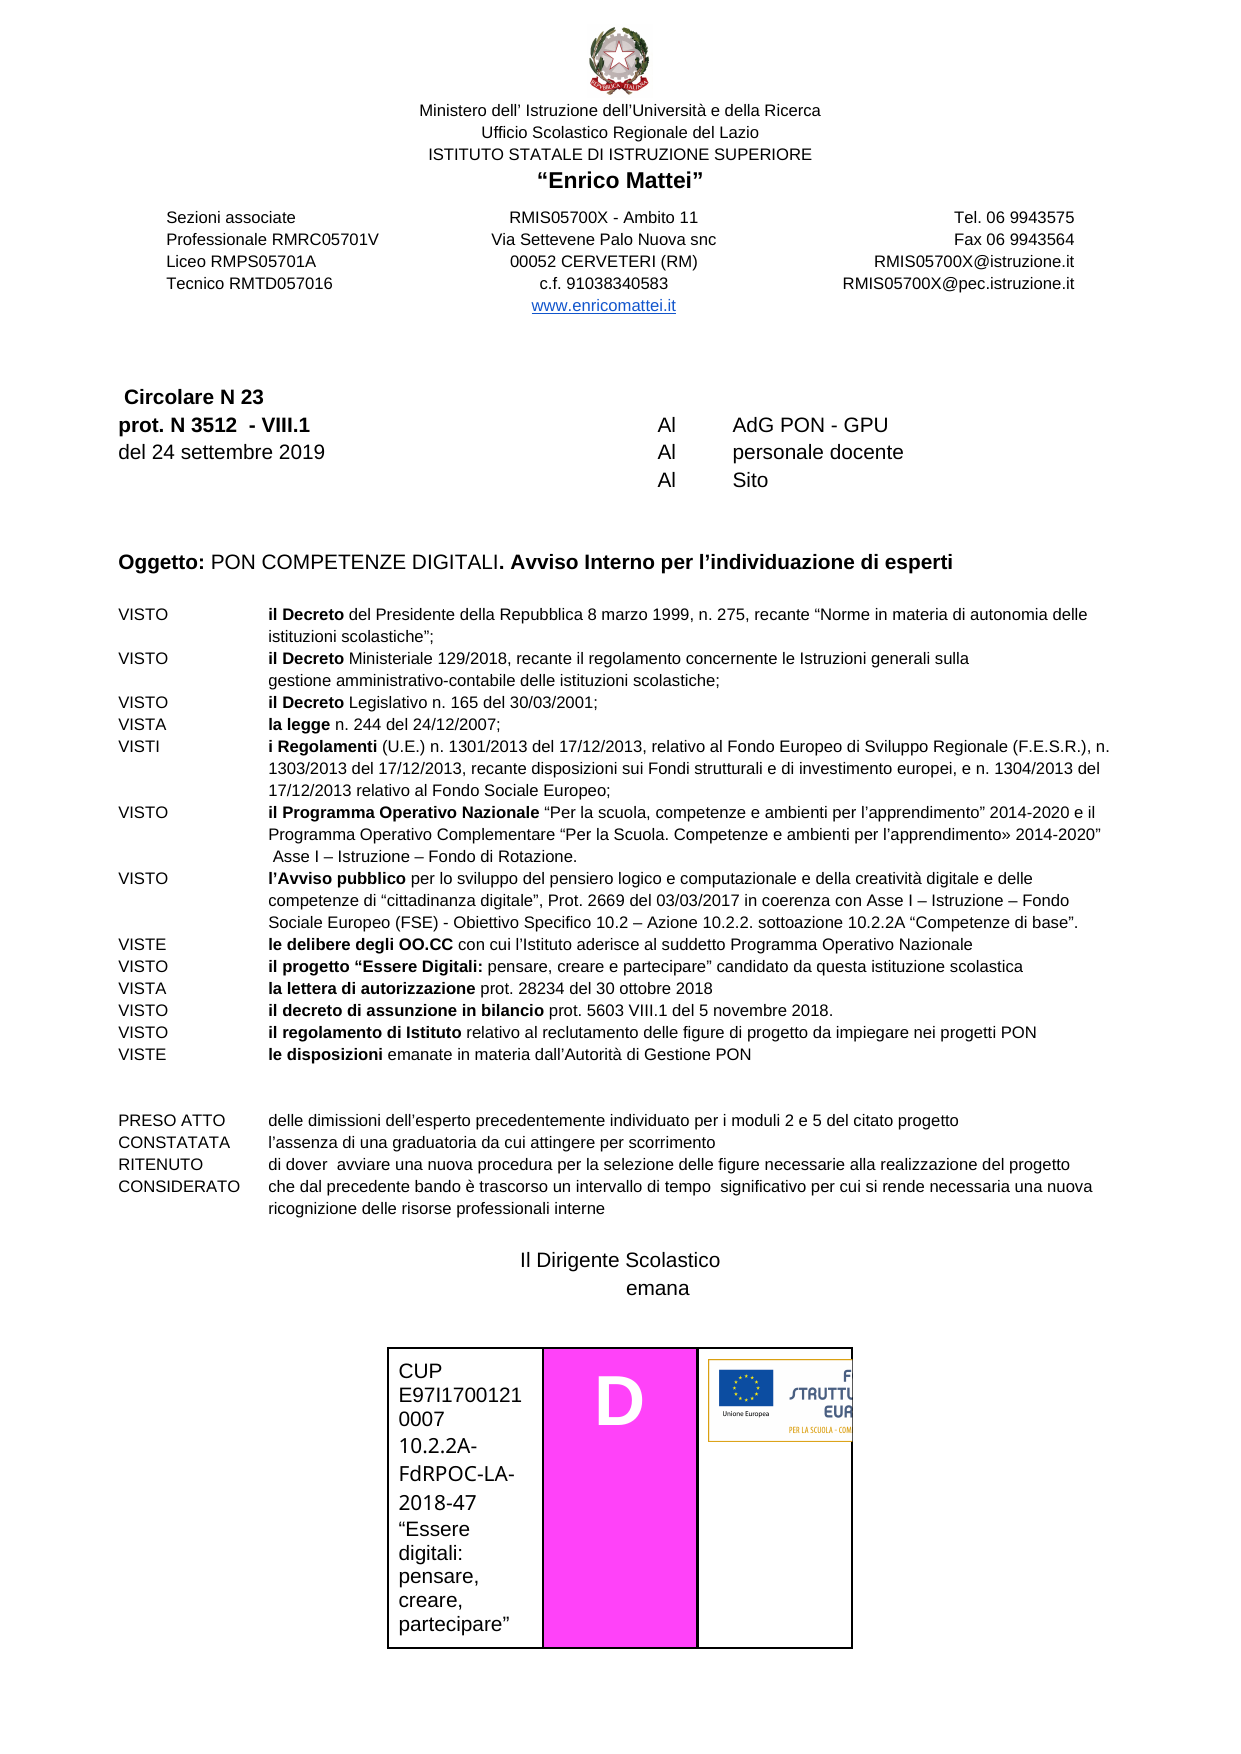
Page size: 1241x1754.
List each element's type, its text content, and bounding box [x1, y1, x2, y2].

text VISTI i Regolamenti (U.E.) n. 1301/2013 del 17/12/2013, relativo al Fondo Europeo di Sviluppo Regionale (F.E.S.R.), n. [118, 737, 1122, 756]
text VISTO il Decreto del Presidente della Repubblica 8 marzo 1999, n. 275, recante “Norme in materia di autonomia delle [118, 605, 1122, 624]
text VISTE le delibere degli OO.CC con cui l’Istituto aderisce al suddetto Programma Operativo Nazionale [118, 935, 1122, 954]
text gestione amministrativo-contabile delle istituzioni scolastiche; [193, 671, 1122, 690]
text Sociale Europeo (FSE) - Obiettivo Specifico 10.2 – Azione 10.2.2. sottoazione 10.2.2A “Competenze di base”. [193, 913, 1122, 932]
text Il Dirigente Scolastico [118, 1221, 1122, 1272]
text Al Sito [657, 468, 1122, 492]
text VISTA la lettera di autorizzazione prot. 28234 del 30 ottobre 2018 [118, 979, 1122, 998]
text prot. N 3512 - VIII.1 [118, 413, 582, 437]
text competenze di “cittadinanza digitale”, Prot. 2669 del 03/03/2017 in coerenza con Asse I – Istruzione – Fondo [193, 891, 1122, 910]
text emana [118, 1276, 1122, 1299]
text del 24 settembre 2019 [118, 440, 582, 464]
text VISTA la legge n. 244 del 24/12/2007; [118, 715, 1122, 734]
text Circolare N 23 [118, 385, 582, 409]
picture [587, 24, 653, 98]
text CONSIDERATO che dal precedente bando è trascorso un intervallo di tempo significativo per cui si rende necessaria una nuova [118, 1177, 1122, 1196]
text VISTO il decreto di assunzione in bilancio prot. 5603 VIII.1 del 5 novembre 2018. [118, 1001, 1122, 1020]
text istituzioni scolastiche”; [193, 627, 1122, 646]
text RITENUTO di dover avviare una nuova procedura per la selezione delle figure necessarie alla realizzazione del progetto [118, 1155, 1122, 1174]
text VISTO il Decreto Legislativo n. 165 del 30/03/2001; [118, 693, 1122, 712]
text VISTO il Programma Operativo Nazionale “Per la scuola, competenze e ambienti per l’apprendimento” 2014-2020 e il [118, 803, 1122, 822]
text VISTO il regolamento di Istituto relativo al reclutamento delle figure di progetto da impiegare nei progetti PON [118, 1023, 1122, 1042]
text VISTO il progetto “Essere Digitali: pensare, creare e partecipare” candidato da questa istituzione scolastica [118, 957, 1122, 976]
text VISTO il Decreto Ministeriale 129/2018, recante il regolamento concernente le Istruzioni generali sulla [118, 649, 1122, 668]
text PRESO ATTO delle dimissioni dell’esperto precedentemente individuato per i moduli 2 e 5 del citato progetto [118, 1111, 1122, 1130]
text CONSTATATA l’assenza di una graduatoria da cui attingere per scorrimento [118, 1133, 1122, 1152]
text Al AdG PON - GPU [657, 413, 1122, 437]
text Programma Operativo Complementare “Per la Scuola. Competenze e ambienti per l’apprendimento» 2014-2020” [193, 825, 1122, 844]
text Oggetto: PON COMPETENZE DIGITALI. Avviso Interno per l’individuazione di esperti [118, 550, 1122, 574]
text VISTO l’Avviso pubblico per lo sviluppo del pensiero logico e computazionale e della creatività digitale e delle [118, 869, 1122, 888]
text VISTE le disposizioni emanate in materia dall’Autorità di Gestione PON [118, 1045, 1122, 1064]
picture [708, 1359, 853, 1442]
text ricognizione delle risorse professionali interne [193, 1199, 1122, 1218]
text Al personale docente [657, 440, 1122, 464]
text Asse I – Istruzione – Fondo di Rotazione. [268, 847, 1122, 866]
text 1303/2013 del 17/12/2013, recante disposizioni sui Fondi strutturali e di investimento europei, e n. 1304/2013 del 17/12/2013 relativo al Fondo Sociale Europeo; [268, 759, 1122, 800]
